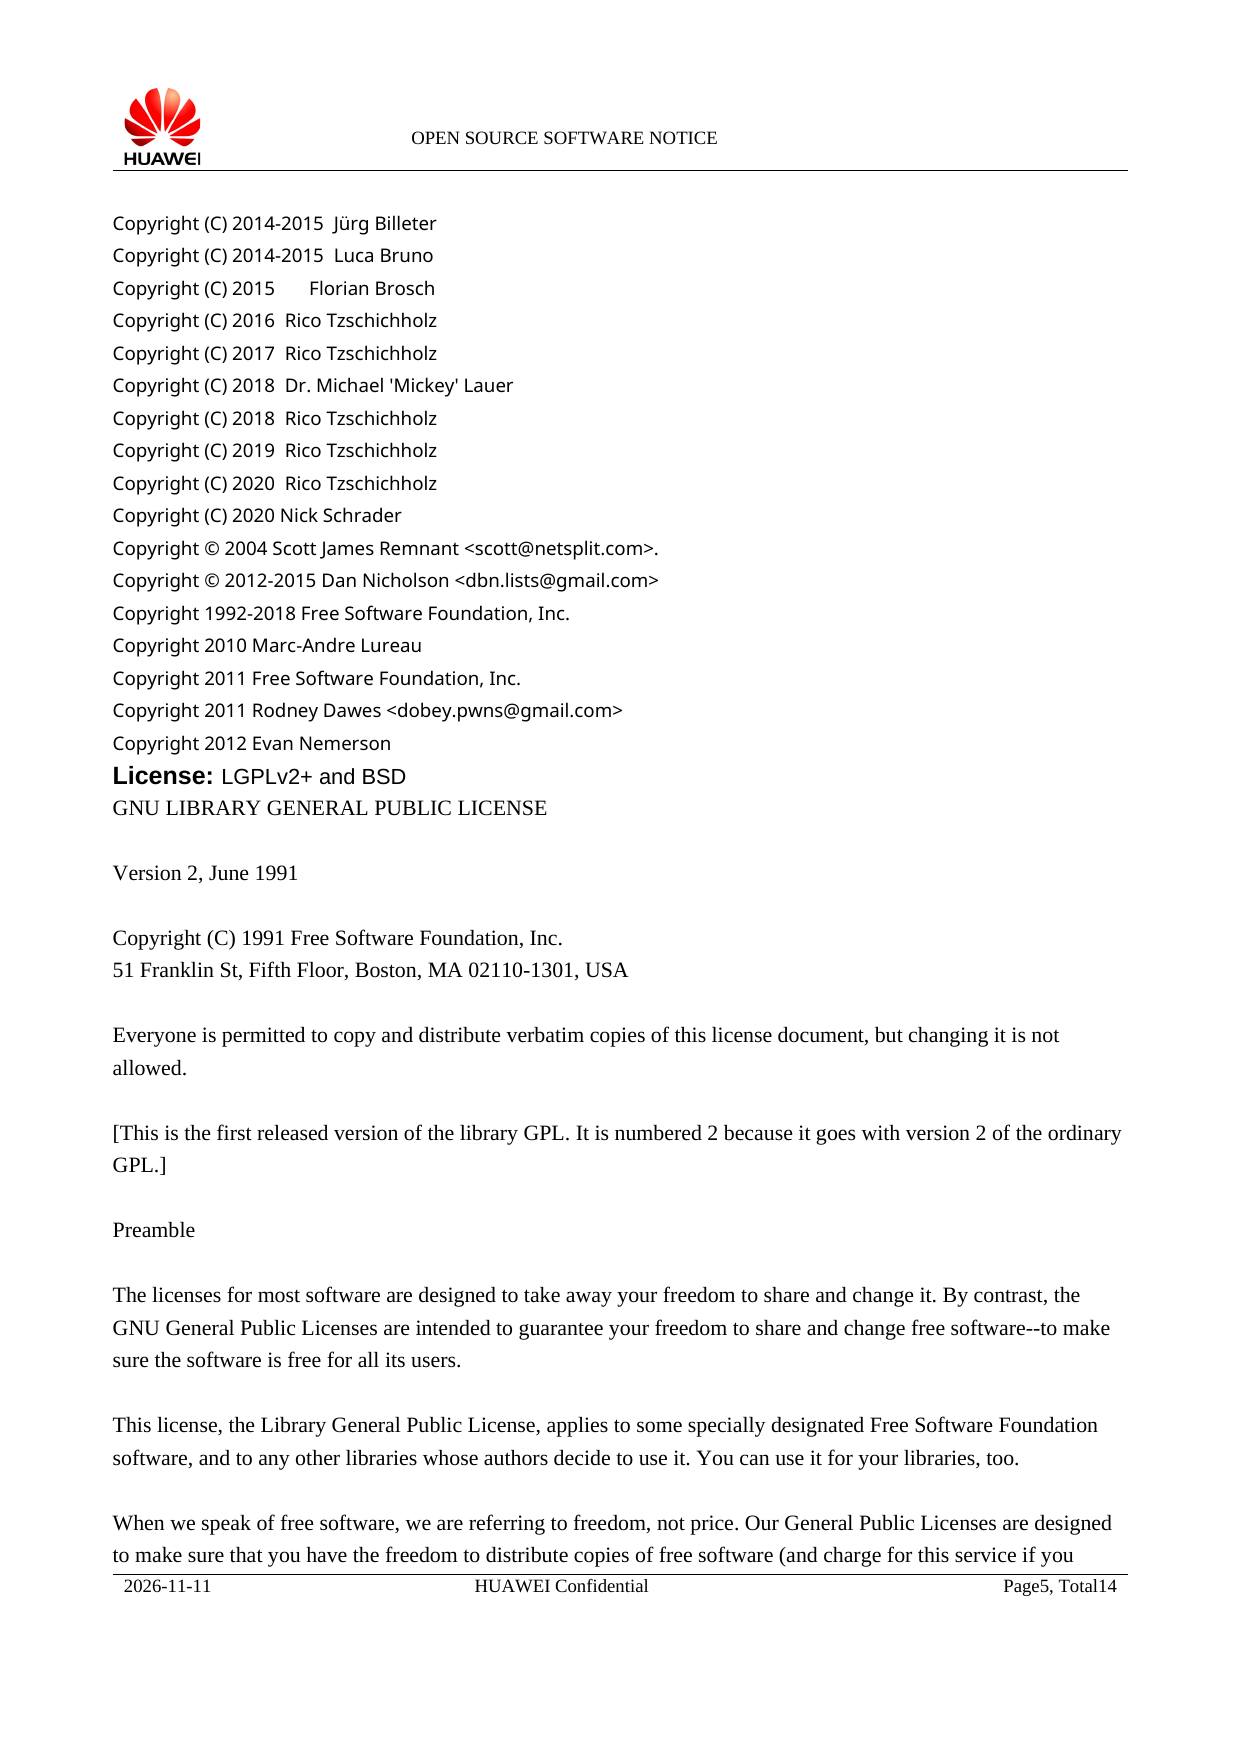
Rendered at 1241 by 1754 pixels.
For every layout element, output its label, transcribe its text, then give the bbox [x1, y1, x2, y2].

text Copyright (C) 2015 Florian Brosch [112, 271, 1128, 304]
text Copyright 2011 Rodney Dawes <dobey.pwns@gmail.com> [112, 694, 1128, 726]
text Copyright 2010 Marc-Andre Lureau [112, 629, 1128, 661]
text Copyright (C) 2016 Rico Tzschichholz [112, 304, 1128, 336]
text Copyright (C) 2017 Rico Tzschichholz [112, 336, 1128, 369]
text Copyright © 2012-2015 Dan Nicholson <dbn.lists@gmail.com> [112, 564, 1128, 596]
text Copyright (C) 2020 Nick Schrader [112, 499, 1128, 531]
text Copyright (C) 2020 Rico Tzschichholz [112, 466, 1128, 499]
text License: LGPLv2+ and BSD [112, 759, 1128, 791]
text Copyright © 2004 Scott James Remnant <scott@netsplit.com>. [112, 531, 1128, 564]
text Copyright (C) 2014-2015 Luca Bruno [112, 239, 1128, 271]
text Copyright (C) 2019 Rico Tzschichholz [112, 434, 1128, 466]
picture [124, 88, 201, 165]
text Copyright 2011 Free Software Foundation, Inc. [112, 661, 1128, 694]
text Copyright 2012 Evan Nemerson [112, 726, 1128, 759]
text Copyright (C) 2018 Rico Tzschichholz [112, 401, 1128, 434]
text Copyright (C) 2014-2015 Jürg Billeter [112, 206, 1128, 239]
text Copyright (C) 2018 Dr. Michael 'Mickey' Lauer [112, 369, 1128, 401]
text Copyright 1992-2018 Free Software Foundation, Inc. [112, 596, 1128, 629]
